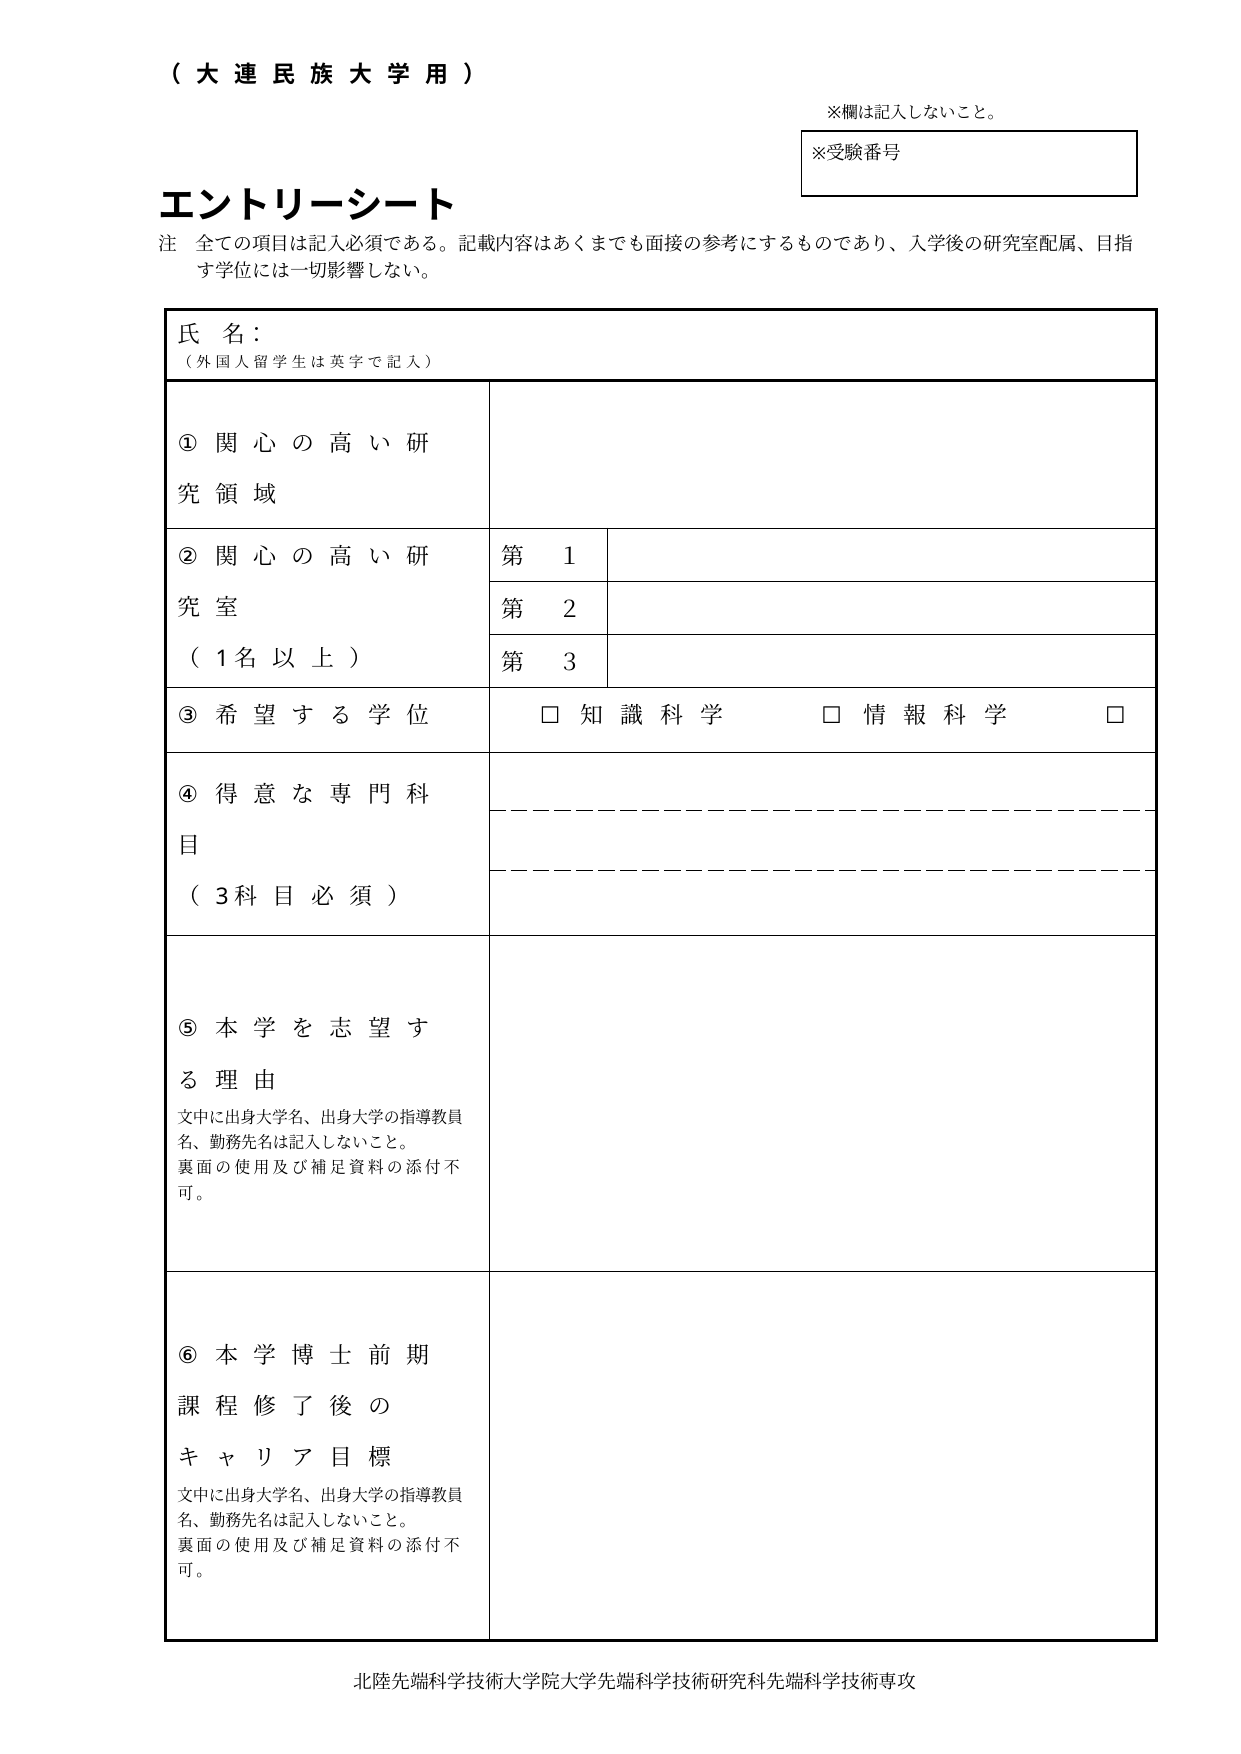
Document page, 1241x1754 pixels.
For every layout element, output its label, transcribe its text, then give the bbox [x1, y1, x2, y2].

table_cell [490, 810, 1155, 870]
table_header ※受験番号 [802, 132, 1136, 195]
table_cell ④得意な専門科目 （3科目必須） [167, 753, 489, 934]
table_cell [490, 870, 1155, 934]
table_cell [490, 1272, 1155, 1638]
table_cell [490, 936, 1155, 1271]
table_cell [490, 382, 1155, 528]
table_cell ⑥本学博士前期課程修了後のキャリア目標 文中に出身大学名、出身大学の指導教員名、勤務先名は記入しないこと。 裏面の使用及び補足資料の添付不可。 [167, 1272, 489, 1638]
table_cell 知識科学 情報科学 マテリアルサイエンス [490, 688, 1155, 752]
text 注 全ての項目は記入必須である。記載内容はあくまでも面接の参考にするものであり、入学後の研究室配属、目指 [120, 229, 1149, 256]
text エントリーシート [120, 174, 1149, 229]
table_cell 第３順位 [490, 635, 607, 687]
table_cell [490, 753, 1155, 810]
table_cell ③希望する学位（1つ） [167, 688, 489, 752]
text 北陸先端科学技術大学院大学先端科学技術研究科先端科学技術専攻 [120, 1667, 1149, 1694]
table_cell [608, 582, 1155, 634]
table_header 氏 名： （外国人留学生は英字で記入） [167, 311, 1155, 379]
text す学位には一切影響しない。 [120, 256, 1149, 283]
table_cell [608, 529, 1155, 581]
text （大連民族大学用） [120, 47, 1149, 98]
text ※欄は記入しないこと。 [120, 98, 1149, 123]
table_cell ①関心の高い研究領域 （10研究領域から1つ） ※社会人コース特別選抜は、 3プログラムから1つ [167, 382, 489, 528]
table_cell 第１順位 [490, 529, 607, 581]
table_cell [608, 635, 1155, 687]
table_cell ②関心の高い研究室 （1名以上） ※教員名をフルネームで記載 [167, 529, 489, 687]
table_cell ⑤本学を志望する理由 文中に出身大学名、出身大学の指導教員名、勤務先名は記入しないこと。 裏面の使用及び補足資料の添付不可。 [167, 936, 489, 1271]
table_cell 第２順位 [490, 582, 607, 634]
